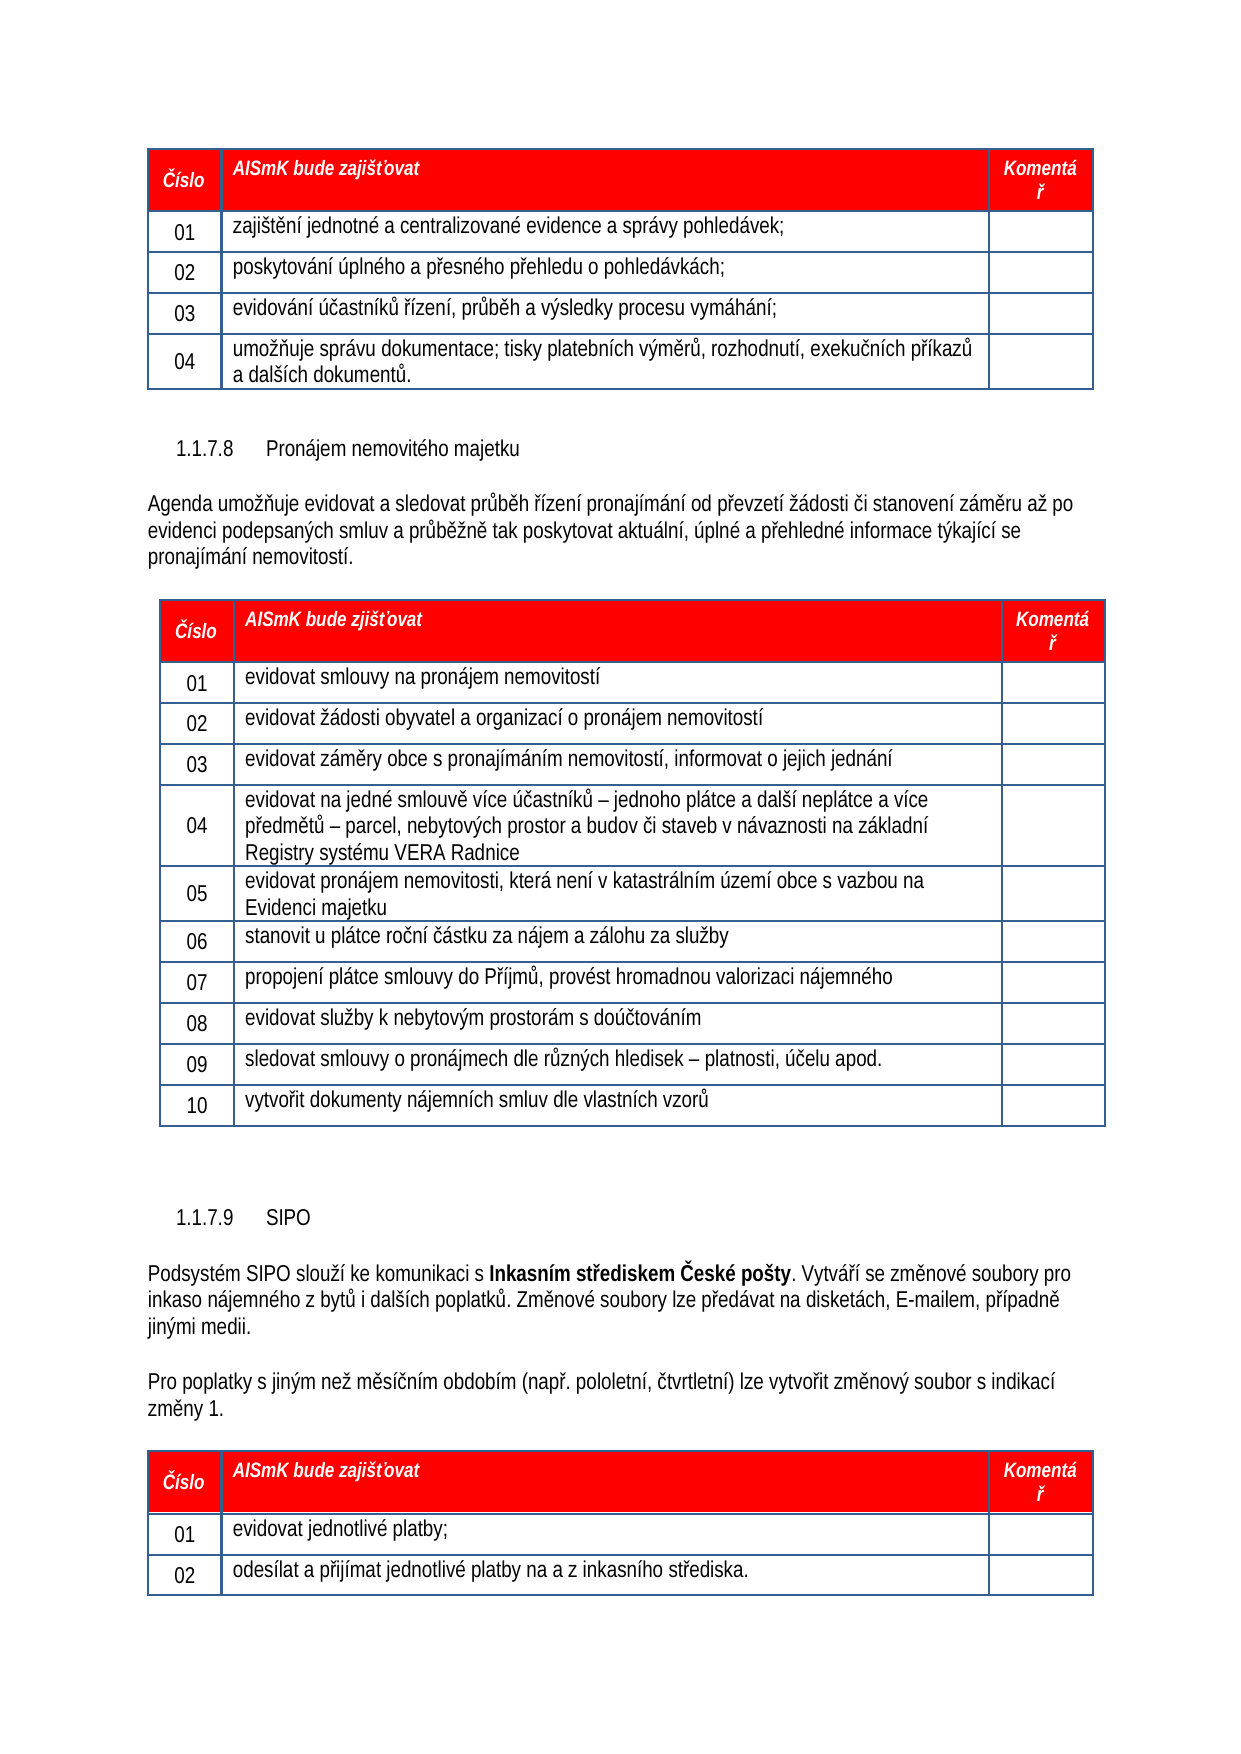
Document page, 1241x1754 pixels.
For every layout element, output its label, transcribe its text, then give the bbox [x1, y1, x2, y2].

table_header Číslo [149, 150, 220, 210]
table_cell umožňuje správu dokumentace; tisky platebních výměrů, rozhodnutí, exekučních příkazů a dalších dokumentů. [223, 335, 988, 388]
table_cell [1003, 786, 1104, 865]
table_cell evidovat záměry obce s pronajímáním nemovitostí, informovat o jejich jednání [235, 745, 1001, 784]
table_header AISmK bude zajišťovat [223, 150, 988, 210]
table_cell evidování účastníků řízení, průběh a výsledky procesu vymáhání; [223, 294, 988, 333]
table_header Komentář [990, 150, 1092, 210]
table_cell odesílat a přijímat jednotlivé platby na a z inkasního střediska. [223, 1556, 988, 1594]
table_cell evidovat na jedné smlouvě více účastníků – jednoho plátce a další neplátce a více předmětů – parcel, nebytových prostor a budov či staveb v návaznosti na základní Registry systému VERA Radnice [235, 786, 1001, 865]
table_cell [990, 1556, 1092, 1594]
table_cell evidovat služby k nebytovým prostorám s doúčtováním [235, 1004, 1001, 1043]
table_cell [990, 253, 1092, 292]
table_cell [1003, 963, 1104, 1002]
table_header Číslo [161, 601, 233, 661]
subtitle SIPO [176, 1204, 1093, 1231]
table_cell [1003, 745, 1104, 784]
table_cell 01 [149, 212, 220, 251]
table_cell [990, 1515, 1092, 1553]
text Agenda umožňuje evidovat a sledovat průběh řízení pronajímání od převzetí žádosti či stanovení záměru až po evidenci podepsaných smluv a průběžně tak poskytovat aktuální, úplné a přehledné informace týkající se pronajímání nemovitostí. [148, 490, 1093, 569]
table_cell [1003, 1004, 1104, 1043]
subtitle Pronájem nemovitého majetku [176, 435, 1093, 461]
table_header Komentář [1003, 601, 1104, 661]
table_cell vytvořit dokumenty nájemních smluv dle vlastních vzorů [235, 1086, 1001, 1124]
table_cell zajištění jednotné a centralizované evidence a správy pohledávek; [223, 212, 988, 251]
text Pro poplatky s jiným než měsíčním obdobím (např. pololetní, čtvrtletní) lze vytvořit změnový soubor s indikací změny 1. [148, 1368, 1093, 1421]
table_cell 09 [161, 1045, 233, 1084]
table_cell 02 [161, 704, 233, 743]
table_cell sledovat smlouvy o pronájmech dle různých hledisek – platnosti, účelu apod. [235, 1045, 1001, 1084]
table_cell 07 [161, 963, 233, 1002]
table_cell 06 [161, 922, 233, 961]
table_cell 10 [161, 1086, 233, 1124]
table_cell propojení plátce smlouvy do Příjmů, provést hromadnou valorizaci nájemného [235, 963, 1001, 1002]
text Podsystém SIPO slouží ke komunikaci s Inkasním střediskem České pošty. Vytváří se změnové soubory pro inkaso nájemného z bytů i dalších poplatků. Změnové soubory lze předávat na disketách, E-mailem, případně jinými medii. [148, 1260, 1093, 1339]
table_cell evidovat pronájem nemovitosti, která není v katastrálním území obce s vazbou na Evidenci majetku [235, 867, 1001, 920]
table_cell poskytování úplného a přesného přehledu o pohledávkách; [223, 253, 988, 292]
table_cell evidovat smlouvy na pronájem nemovitostí [235, 663, 1001, 702]
table_cell 02 [149, 253, 220, 292]
table_cell [990, 212, 1092, 251]
table_cell [1003, 704, 1104, 743]
table_cell 03 [161, 745, 233, 784]
table_cell 04 [149, 335, 220, 388]
table_cell [1003, 922, 1104, 961]
table_cell 01 [161, 663, 233, 702]
table_cell 08 [161, 1004, 233, 1043]
table_cell evidovat žádosti obyvatel a organizací o pronájem nemovitostí [235, 704, 1001, 743]
table_header Komentář [990, 1452, 1092, 1512]
table_cell [990, 335, 1092, 388]
table_cell stanovit u plátce roční částku za nájem a zálohu za služby [235, 922, 1001, 961]
table_header AISmK bude zjišťovat [235, 601, 1001, 661]
table_cell evidovat jednotlivé platby; [223, 1515, 988, 1553]
table_cell 05 [161, 867, 233, 920]
table_cell 03 [149, 294, 220, 333]
table_cell 02 [149, 1556, 220, 1594]
table_cell 01 [149, 1515, 220, 1553]
table_header Číslo [149, 1452, 220, 1512]
table_cell [1003, 1086, 1104, 1124]
table_cell [990, 294, 1092, 333]
table_cell [1003, 867, 1104, 920]
table_header AISmK bude zajišťovat [223, 1452, 988, 1512]
table_cell [1003, 663, 1104, 702]
table_cell [1003, 1045, 1104, 1084]
table_cell 04 [161, 786, 233, 865]
